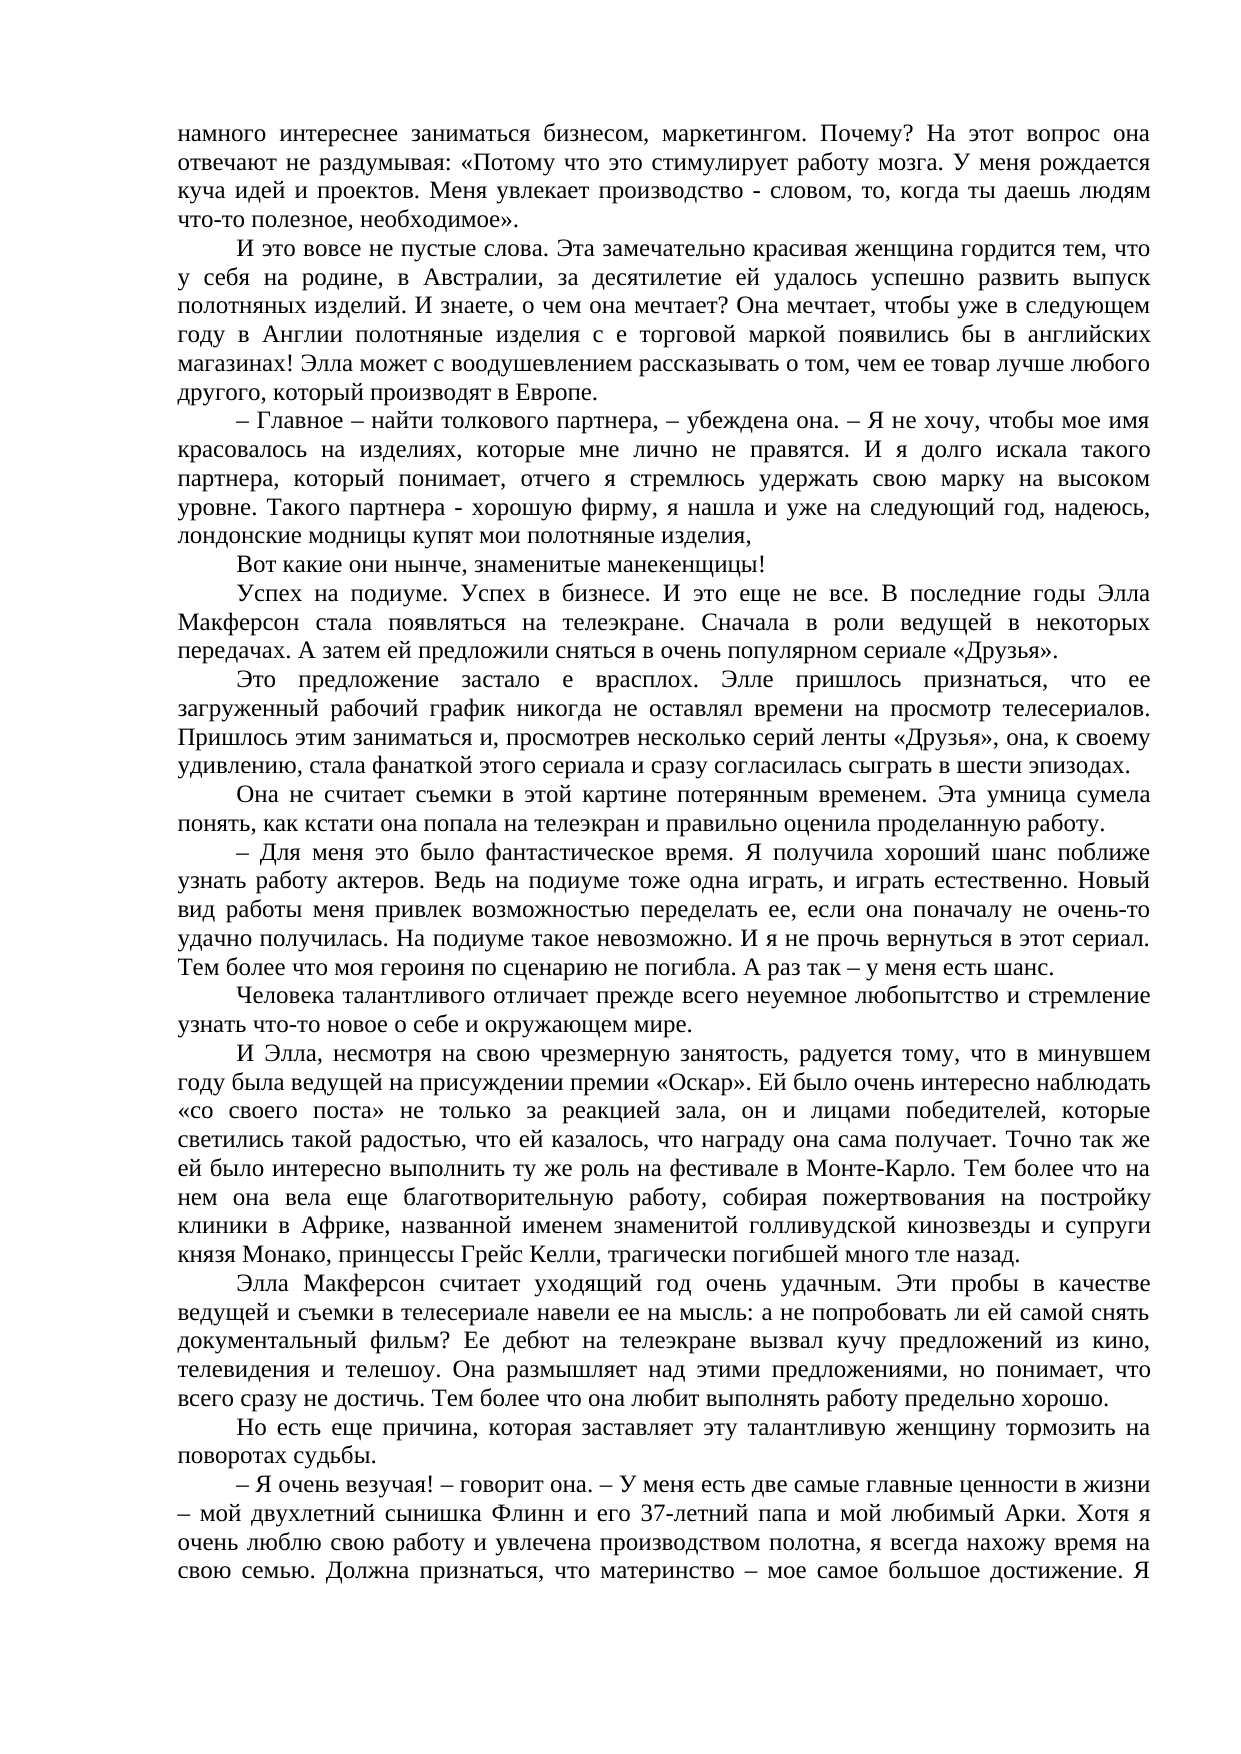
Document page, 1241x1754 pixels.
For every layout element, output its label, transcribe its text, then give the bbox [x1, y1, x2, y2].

text – Для меня это было фантастическое время. Я получила хороший шанс поближе узнать работу актеров. Ведь на подиуме тоже одна играть, и играть естественно. Новый вид работы меня привлек возможностью переделать ее, если она поначалу не очень-то удачно получилась. На подиуме такое невозможно. И я не прочь вернуться в этот сериал. Тем более что моя героиня по сценарию не погибла. А раз так – у меня есть шанс. [177, 837, 1152, 981]
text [177, 118, 1152, 233]
text Элла Макферсон считает уходящий год очень удачным. Эти пробы в качестве ведущей и съемки в телесериале навели ее на мысль: а не попробовать ли ей самой снять документальный фильм? Ее дебют на телеэкране вызвал кучу предложений из кино, телевидения и телешоу. Она размышляет над этими предложениями, но понимает, что всего сразу не достичь. Тем более что она любит выполнять работу предельно хорошо. [177, 1268, 1152, 1412]
text – Главное – найти толкового партнера, – убеждена она. – Я не хочу, чтобы мое имя красовалось на изделиях, которые мне лично не правятся. И я долго искала такого партнера, который понимает, отчего я стремлюсь удержать свою марку на высоком уровне. Такого партнера - хорошую фирму, я нашла и уже на следующий год, надеюсь, лондонские модницы купят мои полотняные изделия, [177, 406, 1152, 549]
text Успех на подиуме. Успех в бизнесе. И это еще не все. В последние годы Элла Макферсон стала появляться на телеэкране. Сначала в роли ведущей в некоторых передачах. А затем ей предложили сняться в очень популярном сериале «Друзья». [177, 578, 1152, 664]
text И Элла, несмотря на свою чрезмерную занятость, радуется тому, что в минувшем году была ведущей на присуждении премии «Оскар». Ей было очень интересно наблюдать «со своего поста» не только за реакцией зала, он и лицами победителей, которые светились такой радостью, что ей казалось, что награду она сама получает. Точно так же ей было интересно выполнить ту же роль на фестивале в Монте-Карло. Тем более что на нем она вела еще благотворительную работу, собирая пожертвования на постройку клиники в Африке, названной именем знаменитой голливудской кинозвезды и супруги князя Монако, принцессы Грейс Келли, трагически погибшей много тле назад. [177, 1038, 1152, 1268]
text Вот какие они нынче, знаменитые манекенщицы! [177, 549, 1152, 578]
text Человека талантливого отличает прежде всего неуемное любопытство и стремление узнать что-то новое о себе и окружающем мире. [177, 981, 1152, 1038]
text Но есть еще причина, которая заставляет эту талантливую женщину тормозить на поворотах судьбы. [177, 1412, 1152, 1469]
text И это вовсе не пустые слова. Эта замечательно красивая женщина гордится тем, что у себя на родине, в Австралии, за десятилетие ей удалось успешно развить выпуск полотняных изделий. И знаете, о чем она мечтает? Она мечтает, чтобы уже в следующем году в Англии полотняные изделия с е торговой маркой появились бы в английских магазинах! Элла может с воодушевлением рассказывать о том, чем ее товар лучше любого другого, который производят в Европе. [177, 233, 1152, 406]
text Это предложение застало е врасплох. Элле пришлось признаться, что ее загруженный рабочий график никогда не оставлял времени на просмотр телесериалов. Пришлось этим заниматься и, просмотрев несколько серий ленты «Друзья», она, к своему удивлению, стала фанаткой этого сериала и сразу согласилась сыграть в шести эпизодах. [177, 664, 1152, 779]
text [177, 1469, 1152, 1584]
text Она не считает съемки в этой картине потерянным временем. Эта умница сумела понять, как кстати она попала на телеэкран и правильно оценила проделанную работу. [177, 779, 1152, 837]
